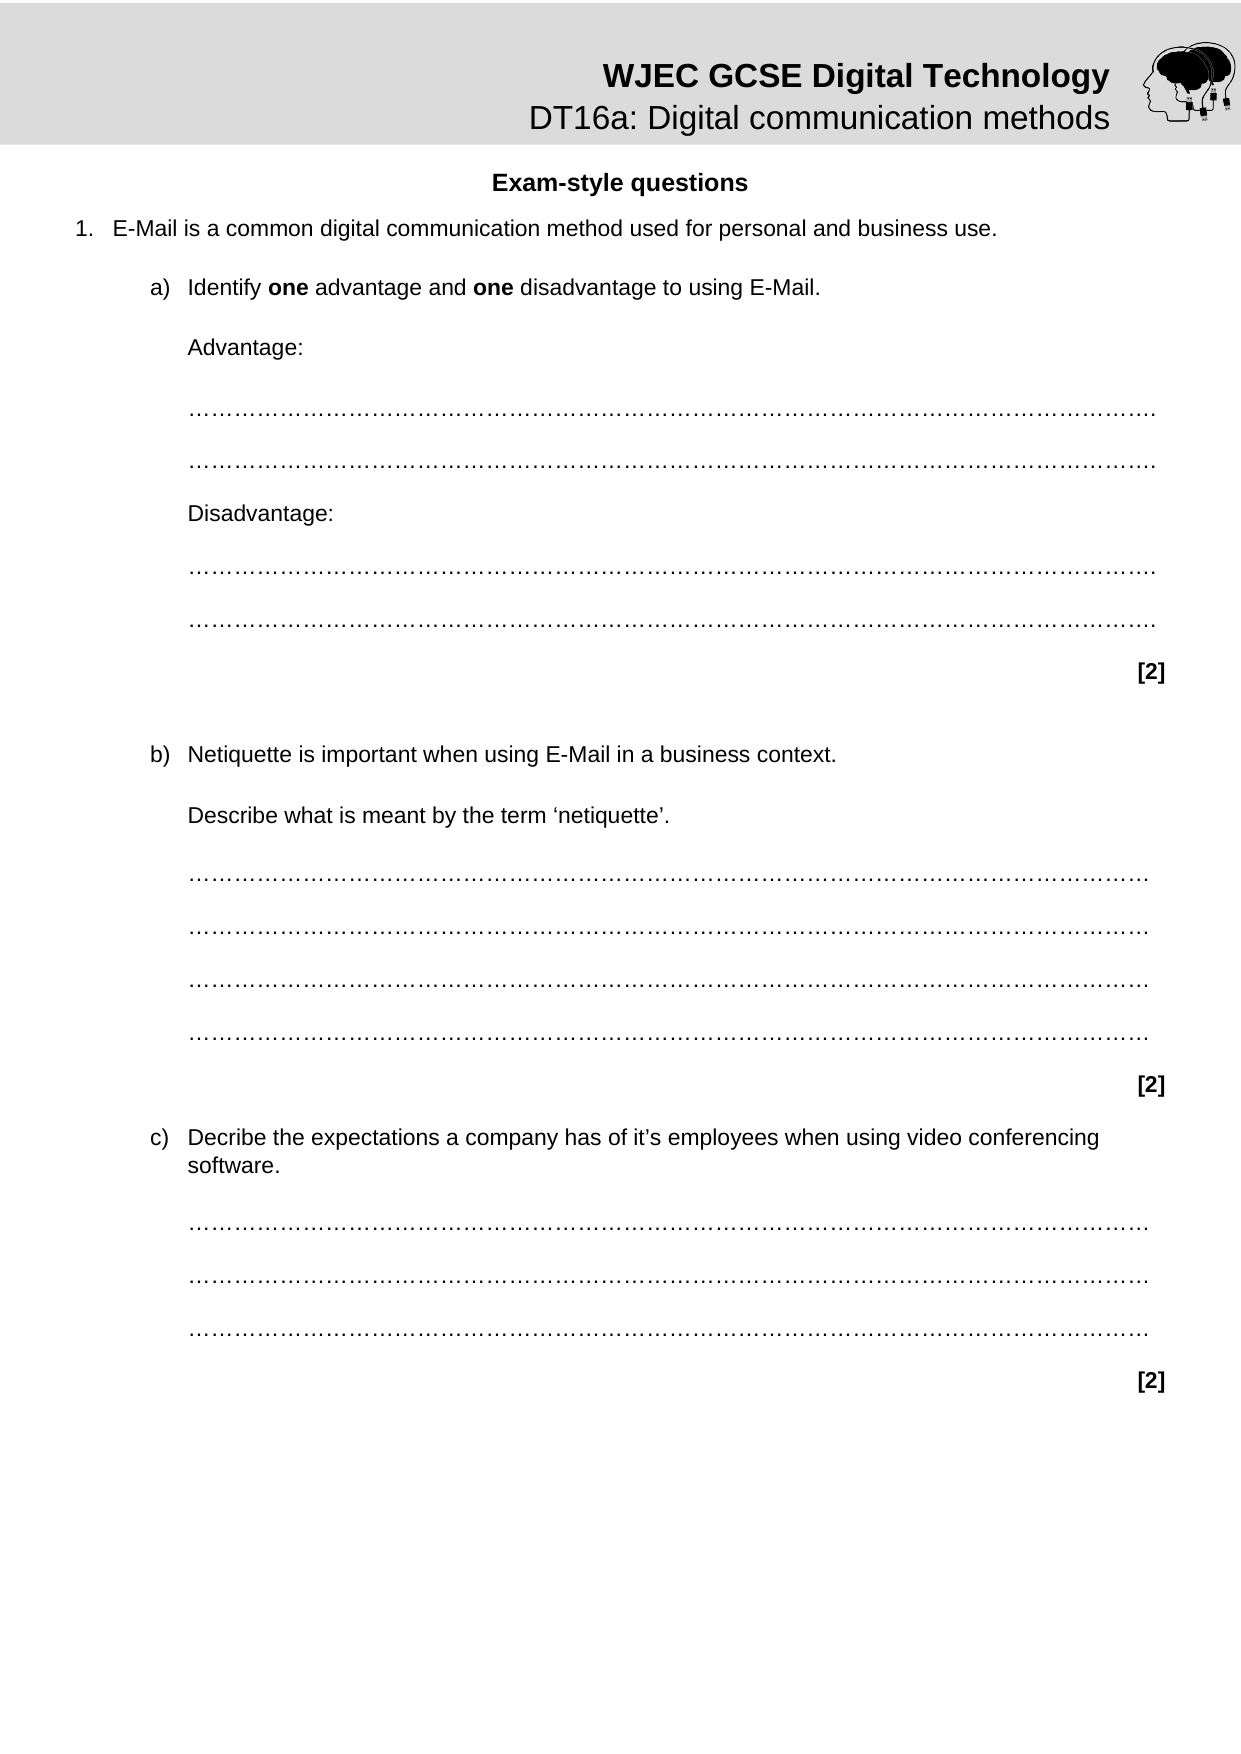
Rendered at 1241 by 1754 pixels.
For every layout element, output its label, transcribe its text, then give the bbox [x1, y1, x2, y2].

list E-Mail is a common digital communication method used for personal and business use. [75, 215, 1165, 242]
list ………………………………………………………………………………………………………………. [187, 553, 1165, 579]
list ………………………………………………………………………………………………………………. [187, 395, 1165, 421]
list ……………………………………………………………………………………………………………………………………………………………………………………………………………………………………………………………………………………………………………………………………………… [187, 1209, 1165, 1341]
list ……………………………………………………………………………………………………………………………………………………………………………………………………………………………………………………………………………………………………………………………………………………………………………………………………………………………………………………………… [187, 860, 1165, 1045]
list Netiquette is important when using E-Mail in a business context. [150, 741, 1165, 768]
list ………………………………………………………………………………………………………………. [187, 447, 1165, 474]
list Describe what is meant by the term ‘netiquette’. [187, 802, 1165, 828]
list [2] [187, 658, 1165, 685]
list Decribe the expectations a company has of it’s employees when using video conferencing software. [150, 1124, 1165, 1179]
list [2] [187, 1071, 1165, 1097]
text Exam-style questions [75, 168, 1165, 196]
list Identify one advantage and one disadvantage to using E-Mail. [150, 274, 1165, 300]
list [2] [187, 1367, 1165, 1394]
list Disadvantage: [187, 500, 1165, 527]
list ………………………………………………………………………………………………………………. [187, 606, 1165, 632]
list Advantage: [187, 334, 1165, 361]
picture [1137, 39, 1241, 137]
